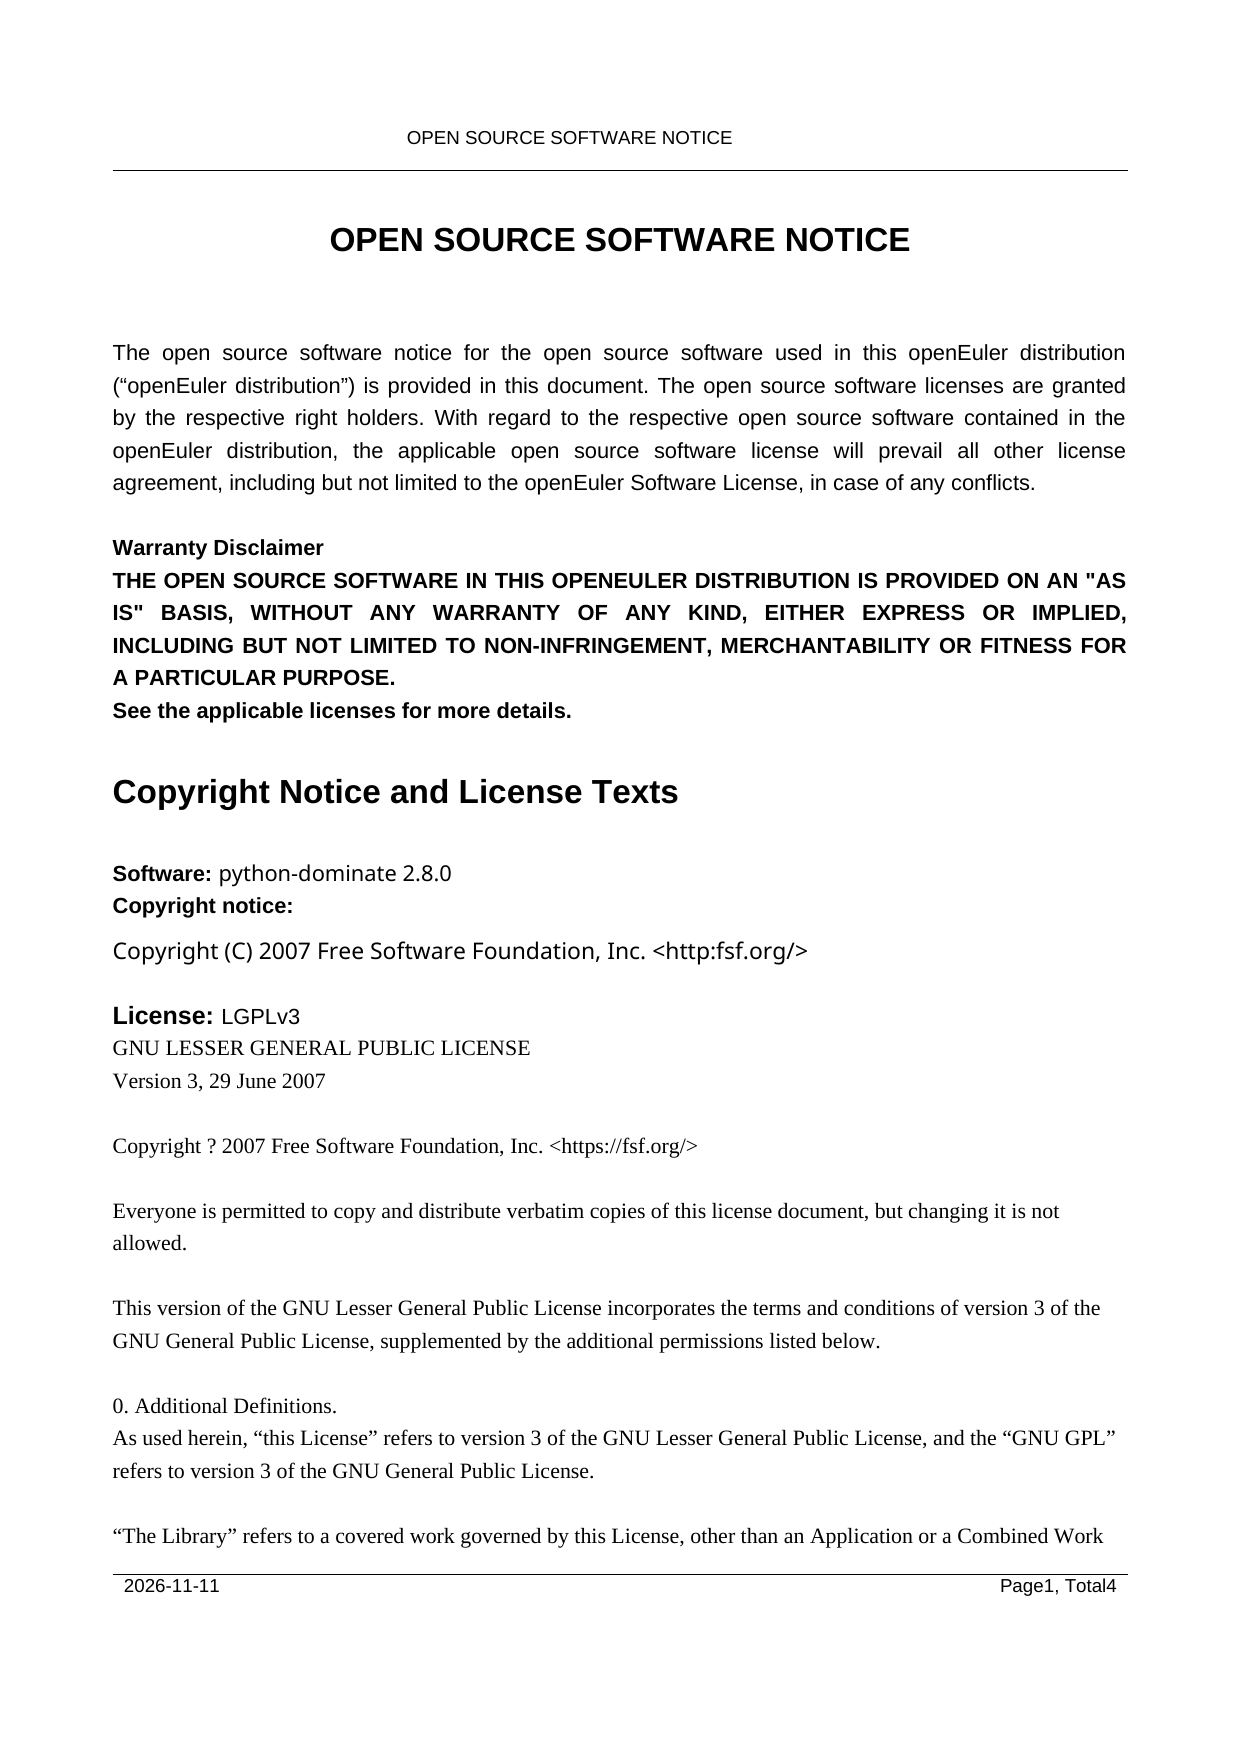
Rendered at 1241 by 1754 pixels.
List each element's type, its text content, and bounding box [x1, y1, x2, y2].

text Copyright notice: [112, 889, 1128, 921]
text License: LGPLv3 [112, 999, 1128, 1031]
text Copyright (C) 2007 Free Software Foundation, Inc. <http:fsf.org/> [112, 934, 1128, 999]
text THE OPEN SOURCE SOFTWARE IN THIS OPENEULER DISTRIBUTION IS PROVIDED ON AN "AS IS" BASIS, WITHOUT ANY WARRANTY OF ANY KIND, EITHER EXPRESS OR IMPLIED, INCLUDING BUT NOT LIMITED TO NON-INFRINGEMENT, MERCHANTABILITY OR FITNESS FOR A PARTICULAR PURPOSE. See the applicable licenses for more details. [112, 564, 1128, 726]
text Copyright Notice and License Texts [112, 759, 1128, 824]
title Software: python-dominate 2.8.0 [112, 856, 1128, 889]
text OPEN SOURCE SOFTWARE NOTICE [112, 206, 1128, 271]
text The open source software notice for the open source software used in this openEuler distribution (“openEuler distribution”) is provided in this document. The open source software licenses are granted by the respective right holders. With regard to the respective open source software contained in the openEuler distribution, the applicable open source software license will prevail all other license agreement, including but not limited to the openEuler Software License, in case of any conflicts. [112, 336, 1128, 499]
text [112, 1031, 1128, 1551]
text Warranty Disclaimer [112, 531, 1128, 564]
